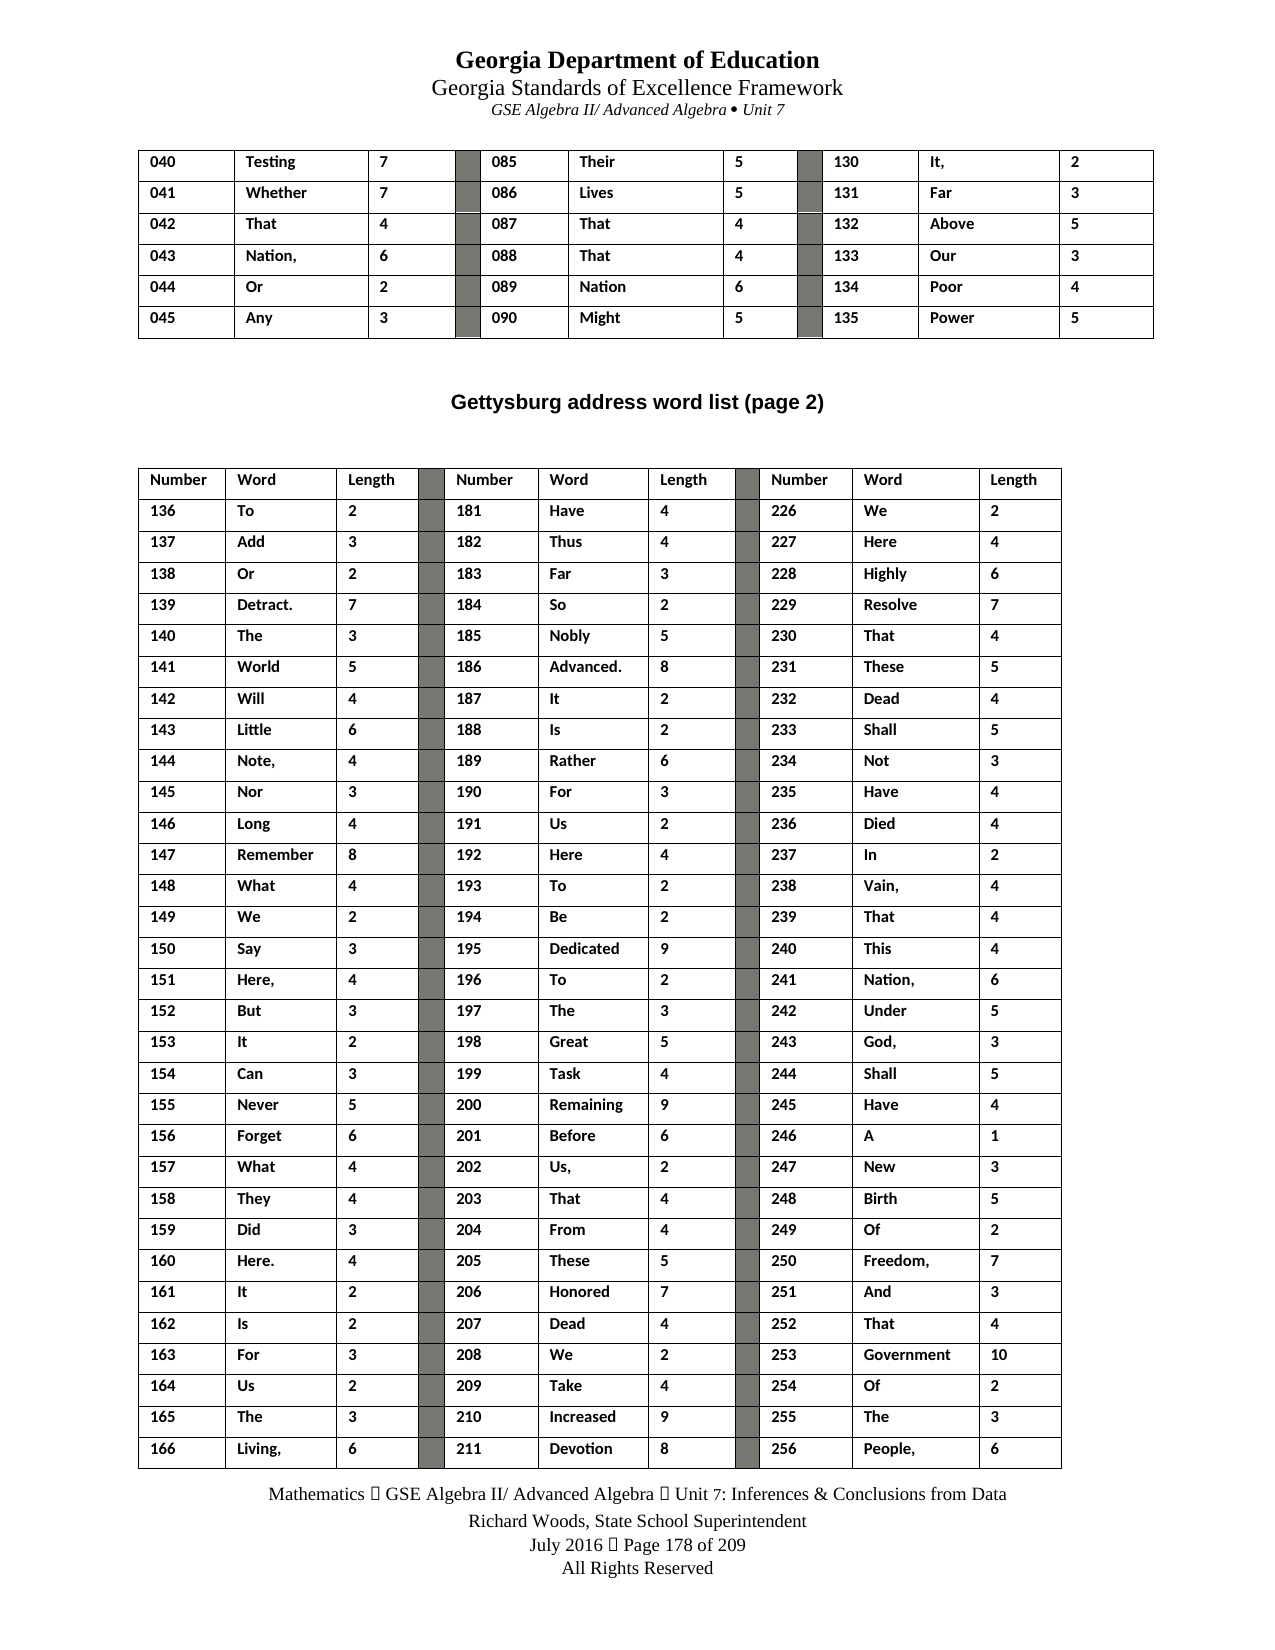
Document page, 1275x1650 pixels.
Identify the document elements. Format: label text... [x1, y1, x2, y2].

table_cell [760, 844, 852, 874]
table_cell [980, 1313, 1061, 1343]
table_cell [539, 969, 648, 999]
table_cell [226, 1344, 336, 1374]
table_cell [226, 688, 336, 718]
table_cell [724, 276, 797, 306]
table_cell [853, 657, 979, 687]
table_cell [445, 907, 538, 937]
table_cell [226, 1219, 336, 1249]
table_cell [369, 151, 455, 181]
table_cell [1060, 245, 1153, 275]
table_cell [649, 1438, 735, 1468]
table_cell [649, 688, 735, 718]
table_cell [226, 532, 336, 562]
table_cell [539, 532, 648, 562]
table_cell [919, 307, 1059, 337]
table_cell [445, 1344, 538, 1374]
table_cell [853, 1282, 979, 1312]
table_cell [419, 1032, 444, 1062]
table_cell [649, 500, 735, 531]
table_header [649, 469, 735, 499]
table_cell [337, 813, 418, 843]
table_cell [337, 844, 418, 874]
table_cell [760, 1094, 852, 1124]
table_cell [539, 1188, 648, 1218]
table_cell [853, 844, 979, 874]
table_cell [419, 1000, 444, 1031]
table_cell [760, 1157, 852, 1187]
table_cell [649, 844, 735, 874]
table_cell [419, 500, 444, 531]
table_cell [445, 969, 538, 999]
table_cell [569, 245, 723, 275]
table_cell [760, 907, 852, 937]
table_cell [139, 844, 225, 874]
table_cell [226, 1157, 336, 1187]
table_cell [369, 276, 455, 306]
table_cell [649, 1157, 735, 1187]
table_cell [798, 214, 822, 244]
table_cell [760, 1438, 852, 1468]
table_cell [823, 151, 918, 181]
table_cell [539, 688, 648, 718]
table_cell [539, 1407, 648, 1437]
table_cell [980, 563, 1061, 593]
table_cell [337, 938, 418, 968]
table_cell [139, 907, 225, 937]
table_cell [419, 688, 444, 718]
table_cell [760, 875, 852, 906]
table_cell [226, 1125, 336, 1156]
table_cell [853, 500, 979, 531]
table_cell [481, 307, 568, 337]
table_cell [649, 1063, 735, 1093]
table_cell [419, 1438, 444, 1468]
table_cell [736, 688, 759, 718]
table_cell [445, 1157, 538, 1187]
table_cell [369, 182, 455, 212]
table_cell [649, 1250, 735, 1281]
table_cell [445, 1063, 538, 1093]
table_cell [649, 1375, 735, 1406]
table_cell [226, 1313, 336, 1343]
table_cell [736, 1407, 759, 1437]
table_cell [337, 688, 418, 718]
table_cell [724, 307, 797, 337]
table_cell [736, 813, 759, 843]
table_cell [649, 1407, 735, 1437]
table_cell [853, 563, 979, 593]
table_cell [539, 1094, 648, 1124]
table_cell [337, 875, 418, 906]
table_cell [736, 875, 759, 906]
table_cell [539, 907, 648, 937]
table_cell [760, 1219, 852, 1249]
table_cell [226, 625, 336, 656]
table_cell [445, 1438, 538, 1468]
text Gettysburg address word list (page 2) [150, 389, 1125, 413]
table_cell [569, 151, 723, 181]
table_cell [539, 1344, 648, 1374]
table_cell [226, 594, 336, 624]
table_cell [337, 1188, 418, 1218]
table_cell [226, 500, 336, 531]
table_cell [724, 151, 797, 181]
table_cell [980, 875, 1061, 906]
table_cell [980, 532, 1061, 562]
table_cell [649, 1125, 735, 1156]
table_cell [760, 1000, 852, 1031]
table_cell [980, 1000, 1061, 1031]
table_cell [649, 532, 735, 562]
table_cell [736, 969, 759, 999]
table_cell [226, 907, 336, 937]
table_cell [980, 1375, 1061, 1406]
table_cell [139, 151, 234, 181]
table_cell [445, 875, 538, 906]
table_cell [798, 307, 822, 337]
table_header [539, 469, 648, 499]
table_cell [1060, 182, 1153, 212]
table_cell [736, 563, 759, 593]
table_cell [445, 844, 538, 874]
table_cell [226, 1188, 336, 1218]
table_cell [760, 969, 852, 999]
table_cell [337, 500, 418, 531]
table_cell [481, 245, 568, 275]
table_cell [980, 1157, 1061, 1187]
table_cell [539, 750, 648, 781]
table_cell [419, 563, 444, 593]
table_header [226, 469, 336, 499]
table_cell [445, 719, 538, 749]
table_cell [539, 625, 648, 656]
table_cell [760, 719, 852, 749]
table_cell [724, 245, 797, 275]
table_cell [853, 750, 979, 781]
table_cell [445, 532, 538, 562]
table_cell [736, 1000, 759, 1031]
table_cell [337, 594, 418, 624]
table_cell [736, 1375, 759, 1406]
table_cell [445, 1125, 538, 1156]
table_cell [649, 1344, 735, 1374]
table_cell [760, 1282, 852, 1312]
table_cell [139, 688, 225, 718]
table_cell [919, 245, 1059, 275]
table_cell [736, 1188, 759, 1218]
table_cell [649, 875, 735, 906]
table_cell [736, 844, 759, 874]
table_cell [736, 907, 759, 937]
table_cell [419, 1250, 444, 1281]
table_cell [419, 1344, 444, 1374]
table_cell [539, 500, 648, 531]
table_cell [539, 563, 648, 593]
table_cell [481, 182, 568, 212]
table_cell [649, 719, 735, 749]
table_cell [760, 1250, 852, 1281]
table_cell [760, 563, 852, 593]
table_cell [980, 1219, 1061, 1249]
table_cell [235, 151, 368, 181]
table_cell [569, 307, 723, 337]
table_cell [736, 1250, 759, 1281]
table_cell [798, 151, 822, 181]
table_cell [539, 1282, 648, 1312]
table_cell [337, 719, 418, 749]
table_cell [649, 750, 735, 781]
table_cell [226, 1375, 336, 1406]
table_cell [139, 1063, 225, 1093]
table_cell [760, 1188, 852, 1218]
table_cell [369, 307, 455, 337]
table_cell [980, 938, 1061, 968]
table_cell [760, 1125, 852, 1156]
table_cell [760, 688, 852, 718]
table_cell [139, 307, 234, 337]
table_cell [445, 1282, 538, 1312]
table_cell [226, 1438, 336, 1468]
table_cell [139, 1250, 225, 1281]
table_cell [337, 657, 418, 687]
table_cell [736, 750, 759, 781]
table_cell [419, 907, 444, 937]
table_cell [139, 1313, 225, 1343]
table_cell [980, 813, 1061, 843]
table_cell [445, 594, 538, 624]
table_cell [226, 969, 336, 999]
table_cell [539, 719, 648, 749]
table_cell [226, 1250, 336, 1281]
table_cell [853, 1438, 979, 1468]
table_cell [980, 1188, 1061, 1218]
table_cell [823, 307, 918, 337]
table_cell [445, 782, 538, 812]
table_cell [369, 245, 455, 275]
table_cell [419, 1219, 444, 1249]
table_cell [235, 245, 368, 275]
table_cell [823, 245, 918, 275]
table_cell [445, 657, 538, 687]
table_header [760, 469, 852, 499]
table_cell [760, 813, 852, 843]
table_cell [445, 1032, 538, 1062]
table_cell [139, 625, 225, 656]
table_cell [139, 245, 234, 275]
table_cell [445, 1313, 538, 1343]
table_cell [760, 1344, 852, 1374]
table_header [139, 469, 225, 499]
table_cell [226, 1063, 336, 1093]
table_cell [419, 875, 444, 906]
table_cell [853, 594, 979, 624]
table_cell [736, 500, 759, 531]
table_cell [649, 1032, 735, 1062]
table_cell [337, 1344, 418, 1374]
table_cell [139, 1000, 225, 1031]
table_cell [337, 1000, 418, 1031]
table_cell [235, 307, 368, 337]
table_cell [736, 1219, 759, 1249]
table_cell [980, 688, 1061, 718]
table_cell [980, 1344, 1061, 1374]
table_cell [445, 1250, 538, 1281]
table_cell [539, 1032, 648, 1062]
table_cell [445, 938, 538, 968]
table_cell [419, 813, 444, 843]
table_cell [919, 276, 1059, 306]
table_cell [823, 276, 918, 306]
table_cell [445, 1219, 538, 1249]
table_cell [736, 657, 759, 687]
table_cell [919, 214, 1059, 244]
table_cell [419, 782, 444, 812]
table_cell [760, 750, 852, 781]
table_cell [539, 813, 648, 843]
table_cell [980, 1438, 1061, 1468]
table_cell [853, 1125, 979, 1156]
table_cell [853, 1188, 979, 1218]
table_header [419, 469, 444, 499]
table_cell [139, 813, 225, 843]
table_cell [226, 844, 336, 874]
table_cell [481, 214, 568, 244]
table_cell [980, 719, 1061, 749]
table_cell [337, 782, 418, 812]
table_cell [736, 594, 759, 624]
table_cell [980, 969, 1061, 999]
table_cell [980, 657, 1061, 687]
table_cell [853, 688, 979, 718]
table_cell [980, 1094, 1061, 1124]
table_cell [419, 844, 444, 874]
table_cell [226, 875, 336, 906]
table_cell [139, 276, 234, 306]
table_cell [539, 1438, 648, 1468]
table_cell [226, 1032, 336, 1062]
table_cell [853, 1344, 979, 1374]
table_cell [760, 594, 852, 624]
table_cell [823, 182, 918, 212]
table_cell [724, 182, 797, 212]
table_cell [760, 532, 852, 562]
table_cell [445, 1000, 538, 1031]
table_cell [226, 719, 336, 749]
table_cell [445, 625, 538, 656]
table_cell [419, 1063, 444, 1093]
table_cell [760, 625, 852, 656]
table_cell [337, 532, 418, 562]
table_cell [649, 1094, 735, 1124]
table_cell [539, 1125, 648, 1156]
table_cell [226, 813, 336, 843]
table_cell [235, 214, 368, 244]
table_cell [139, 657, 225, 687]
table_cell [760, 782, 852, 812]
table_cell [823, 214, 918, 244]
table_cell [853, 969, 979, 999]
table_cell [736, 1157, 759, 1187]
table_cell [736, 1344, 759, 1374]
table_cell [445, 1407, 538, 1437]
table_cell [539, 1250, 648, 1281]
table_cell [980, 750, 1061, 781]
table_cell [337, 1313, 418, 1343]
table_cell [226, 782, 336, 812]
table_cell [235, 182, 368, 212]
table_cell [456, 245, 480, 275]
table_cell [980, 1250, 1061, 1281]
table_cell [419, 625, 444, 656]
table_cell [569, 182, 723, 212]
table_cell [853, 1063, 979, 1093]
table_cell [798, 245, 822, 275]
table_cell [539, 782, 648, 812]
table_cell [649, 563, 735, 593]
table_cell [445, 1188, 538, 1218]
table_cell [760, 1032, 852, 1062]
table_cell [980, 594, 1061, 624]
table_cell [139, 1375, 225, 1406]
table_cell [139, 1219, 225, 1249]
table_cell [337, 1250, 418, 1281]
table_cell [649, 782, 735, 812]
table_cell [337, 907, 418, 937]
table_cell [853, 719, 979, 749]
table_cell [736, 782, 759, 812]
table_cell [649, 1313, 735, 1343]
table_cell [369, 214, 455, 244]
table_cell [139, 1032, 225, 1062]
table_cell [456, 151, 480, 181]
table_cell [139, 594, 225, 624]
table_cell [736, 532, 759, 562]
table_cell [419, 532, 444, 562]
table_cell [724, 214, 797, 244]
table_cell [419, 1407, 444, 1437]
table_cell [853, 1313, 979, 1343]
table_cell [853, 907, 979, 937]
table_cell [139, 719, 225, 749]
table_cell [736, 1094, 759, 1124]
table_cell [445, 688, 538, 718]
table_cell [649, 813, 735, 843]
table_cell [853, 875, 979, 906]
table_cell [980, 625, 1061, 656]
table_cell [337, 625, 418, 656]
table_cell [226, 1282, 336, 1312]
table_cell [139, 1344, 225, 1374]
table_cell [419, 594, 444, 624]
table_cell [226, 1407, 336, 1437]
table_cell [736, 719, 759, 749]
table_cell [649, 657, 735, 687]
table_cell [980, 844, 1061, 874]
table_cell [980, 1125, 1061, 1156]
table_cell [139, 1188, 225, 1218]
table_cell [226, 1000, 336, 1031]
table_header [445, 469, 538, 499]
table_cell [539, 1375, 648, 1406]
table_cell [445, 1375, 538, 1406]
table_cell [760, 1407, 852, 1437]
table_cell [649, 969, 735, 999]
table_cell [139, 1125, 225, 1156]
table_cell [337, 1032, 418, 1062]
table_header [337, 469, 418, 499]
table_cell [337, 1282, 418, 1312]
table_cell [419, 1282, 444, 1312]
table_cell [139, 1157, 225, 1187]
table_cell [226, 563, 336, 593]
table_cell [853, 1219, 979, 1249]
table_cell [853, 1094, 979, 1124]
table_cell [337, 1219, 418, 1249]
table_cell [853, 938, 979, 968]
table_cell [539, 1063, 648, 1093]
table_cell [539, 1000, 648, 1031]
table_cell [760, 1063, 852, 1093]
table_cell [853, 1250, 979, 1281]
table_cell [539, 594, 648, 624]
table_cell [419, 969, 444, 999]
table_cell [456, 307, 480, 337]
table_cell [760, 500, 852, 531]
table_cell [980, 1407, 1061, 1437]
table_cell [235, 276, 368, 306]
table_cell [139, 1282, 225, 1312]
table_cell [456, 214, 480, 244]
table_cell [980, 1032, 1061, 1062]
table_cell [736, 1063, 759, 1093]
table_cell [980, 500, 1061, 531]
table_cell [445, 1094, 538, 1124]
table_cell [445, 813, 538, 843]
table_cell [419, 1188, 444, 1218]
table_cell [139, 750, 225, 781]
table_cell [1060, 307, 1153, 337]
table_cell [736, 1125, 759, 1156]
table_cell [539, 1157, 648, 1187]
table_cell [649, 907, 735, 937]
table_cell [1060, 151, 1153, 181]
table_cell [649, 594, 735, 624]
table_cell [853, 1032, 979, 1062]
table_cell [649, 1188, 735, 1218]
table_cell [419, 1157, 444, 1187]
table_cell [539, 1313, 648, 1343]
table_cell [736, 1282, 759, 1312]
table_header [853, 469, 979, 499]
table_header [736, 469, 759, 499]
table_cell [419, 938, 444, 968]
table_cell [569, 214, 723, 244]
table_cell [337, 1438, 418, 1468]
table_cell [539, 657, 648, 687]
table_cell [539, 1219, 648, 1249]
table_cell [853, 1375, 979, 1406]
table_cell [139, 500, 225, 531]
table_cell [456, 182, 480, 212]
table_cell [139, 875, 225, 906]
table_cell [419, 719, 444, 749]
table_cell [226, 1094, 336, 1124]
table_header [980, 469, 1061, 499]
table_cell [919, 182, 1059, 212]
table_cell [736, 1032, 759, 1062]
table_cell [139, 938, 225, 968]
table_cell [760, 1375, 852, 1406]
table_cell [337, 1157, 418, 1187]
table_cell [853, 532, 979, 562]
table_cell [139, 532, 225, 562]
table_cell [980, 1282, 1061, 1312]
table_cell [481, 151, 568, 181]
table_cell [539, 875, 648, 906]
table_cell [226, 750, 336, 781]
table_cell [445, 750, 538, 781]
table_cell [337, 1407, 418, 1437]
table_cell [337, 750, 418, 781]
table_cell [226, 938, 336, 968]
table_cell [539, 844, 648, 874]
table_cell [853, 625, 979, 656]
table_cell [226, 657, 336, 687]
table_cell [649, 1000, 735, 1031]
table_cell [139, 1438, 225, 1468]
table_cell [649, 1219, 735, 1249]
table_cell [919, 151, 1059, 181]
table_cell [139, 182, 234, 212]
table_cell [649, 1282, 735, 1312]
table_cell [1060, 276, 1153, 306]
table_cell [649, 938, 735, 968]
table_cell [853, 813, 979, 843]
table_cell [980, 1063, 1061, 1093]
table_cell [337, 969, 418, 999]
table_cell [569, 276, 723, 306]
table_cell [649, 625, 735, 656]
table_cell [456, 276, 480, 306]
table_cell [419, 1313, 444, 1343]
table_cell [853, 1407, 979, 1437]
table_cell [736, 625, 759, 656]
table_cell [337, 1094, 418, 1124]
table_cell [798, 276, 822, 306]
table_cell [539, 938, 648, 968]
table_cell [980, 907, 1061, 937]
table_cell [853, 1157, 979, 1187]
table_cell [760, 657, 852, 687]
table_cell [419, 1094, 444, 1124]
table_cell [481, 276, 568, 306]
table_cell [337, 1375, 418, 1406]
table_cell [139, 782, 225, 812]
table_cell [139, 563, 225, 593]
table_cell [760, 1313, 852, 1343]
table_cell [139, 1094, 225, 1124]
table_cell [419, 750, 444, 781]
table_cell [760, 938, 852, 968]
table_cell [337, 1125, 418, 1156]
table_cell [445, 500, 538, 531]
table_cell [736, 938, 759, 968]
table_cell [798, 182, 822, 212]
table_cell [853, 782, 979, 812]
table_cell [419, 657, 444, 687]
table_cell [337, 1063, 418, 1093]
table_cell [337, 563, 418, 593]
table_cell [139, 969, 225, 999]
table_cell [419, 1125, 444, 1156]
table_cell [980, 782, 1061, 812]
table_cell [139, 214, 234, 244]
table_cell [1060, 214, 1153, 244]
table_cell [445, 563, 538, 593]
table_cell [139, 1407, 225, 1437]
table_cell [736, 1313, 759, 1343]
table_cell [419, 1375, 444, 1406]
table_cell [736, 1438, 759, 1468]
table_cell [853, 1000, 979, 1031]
